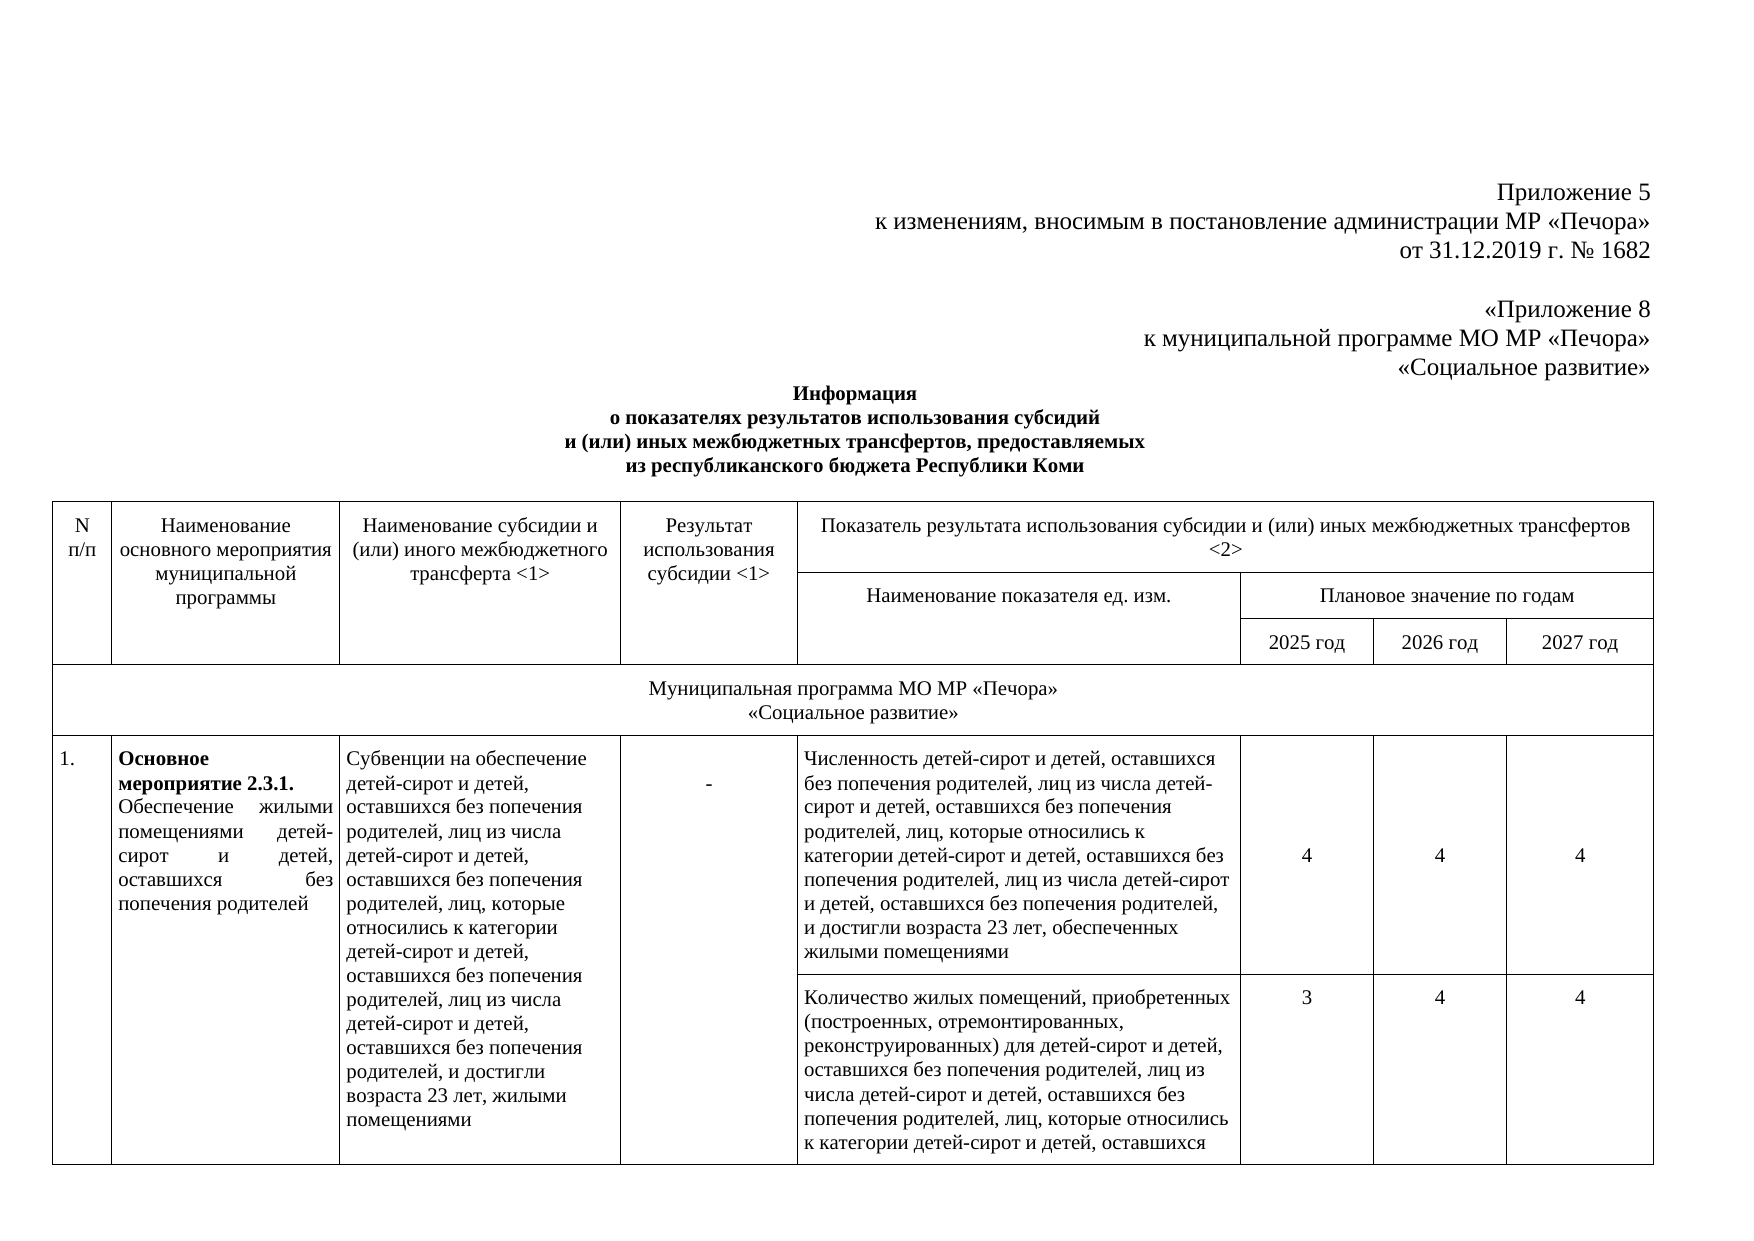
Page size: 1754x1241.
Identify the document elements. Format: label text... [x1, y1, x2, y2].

table_header Наименование субсидии и (или) иного межбюджетного трансферта <1> [340, 502, 620, 664]
text к муниципальной программе МО МР «Печора» [59, 323, 1651, 352]
table_cell Наименование показателя ед. изм. [798, 573, 1240, 664]
table_cell 2025 год [1241, 619, 1373, 664]
text Информация [59, 381, 1651, 405]
text о показателях результатов использования субсидий [59, 405, 1651, 429]
table_cell Субвенции на обеспечение детей-сирот и детей, оставшихся без попечения родителей, лиц из числа детей-сирот и детей, оставшихся без попечения родителей, лиц, которые относились к категории детей-сирот и детей, оставшихся без попечения родителей, лиц из числа детей-сирот и детей, оставшихся без попечения родителей, и достигли возраста 23 лет, жилыми помещениями [340, 736, 620, 1164]
table_cell 4 [1507, 736, 1653, 973]
table_cell 2026 год [1374, 619, 1506, 664]
table_header Показатель результата использования субсидии и (или) иных межбюджетных трансфертов <2> [798, 502, 1653, 572]
text «Социальное развитие» [59, 352, 1651, 381]
table_cell 4 [1241, 736, 1373, 973]
table_cell Плановое значение по годам [1241, 573, 1653, 618]
text «Приложение 8 [59, 294, 1651, 323]
table_cell Основное мероприятие 2.3.1. Обеспечение жилыми помещениями детей-сирот и детей, оставшихся без попечения родителей [112, 736, 339, 1164]
table_cell - [621, 736, 797, 1164]
table_header Наименование основного мероприятия муниципальной программы [112, 502, 339, 664]
text к изменениям, вносимым в постановление администрации МР «Печора» [59, 206, 1651, 235]
table_cell Численность детей-сирот и детей, оставшихся без попечения родителей, лиц из числа детей-сирот и детей, оставшихся без попечения родителей, лиц, которые относились к категории детей-сирот и детей, оставшихся без попечения родителей, лиц из числа детей-сирот и детей, оставшихся без попечения родителей, и достигли возраста 23 лет, обеспеченных жилыми помещениями [798, 736, 1240, 973]
text от 31.12.2019 г. № 1682 [59, 235, 1651, 263]
table_cell 3 [1241, 975, 1373, 1164]
text и (или) иных межбюджетных трансфертов, предоставляемых [59, 429, 1651, 453]
table_header Результат использования субсидии <1> [621, 502, 797, 664]
table_cell 4 [1374, 736, 1506, 973]
table_cell 2027 год [1507, 619, 1653, 664]
table_cell Муниципальная программа МО МР «Печора» «Социальное развитие» [53, 665, 1653, 735]
table_cell 4 [1374, 975, 1506, 1164]
table_header N п/п [53, 502, 111, 664]
text Приложение 5 [59, 177, 1651, 206]
table_cell 4 [1507, 975, 1653, 1164]
text из республиканского бюджета Республики Коми [59, 453, 1651, 477]
table_cell 1. [53, 736, 111, 1164]
